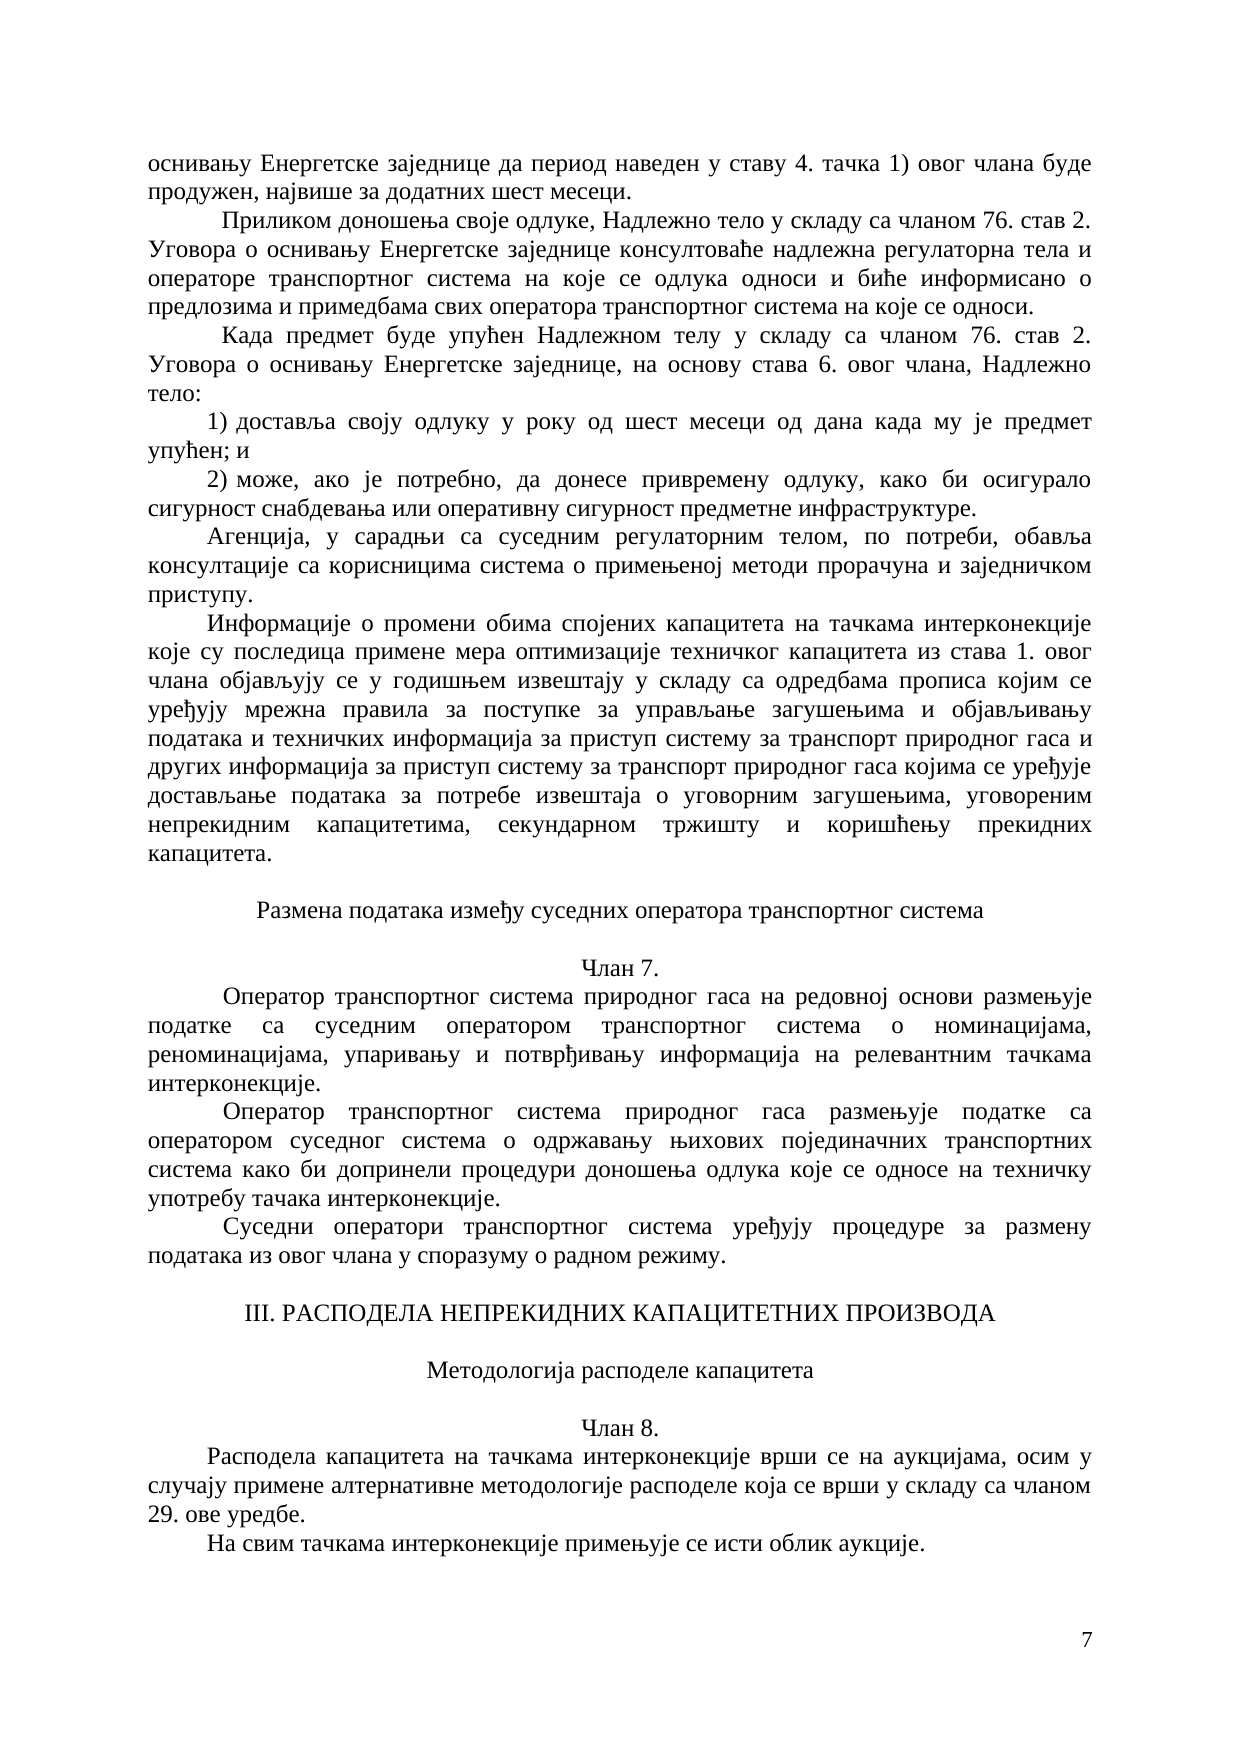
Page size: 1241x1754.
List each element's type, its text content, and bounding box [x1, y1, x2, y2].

text Приликом доношења своје одлуке, Надлежно тело у складу са чланом 76. став 2. Уговора о оснивању Енергетске заједнице консултоваће надлежна регулаторна тела и операторе транспортног система на које се одлука односи и биће информисано о предлозима и примедбама свих оператора транспортног система на које се односи. [148, 205, 1093, 320]
text Оператор транспортног система природног гаса на редовној основи размењује податке са суседним оператором транспортног система о номинацијама, реноминацијама, упаривању и потврђивању информација на релевантним тачкама интерконекције. [148, 981, 1093, 1096]
text 1) доставља своју одлуку у року од шест месеци од дана када му је предмет упућен; и [148, 406, 1093, 464]
subtitle Члан 7. [148, 953, 1093, 981]
text Када предмет буде упућен Надлежном телу у складу са чланом 76. став 2. Уговора о оснивању Енергетске заједнице, на основу става 6. овог члана, Надлежно тело: [148, 320, 1093, 406]
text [148, 148, 1093, 205]
text Суседни оператори транспортног система уређују процедуре за размену података из овог члана у споразуму о радном режиму. [148, 1211, 1093, 1269]
text Оператор транспортног система природног гаса размењује податке са оператором суседног система о одржавању њихових појединачних транспортних система како би допринели процедури доношења одлука које се односе на техничку употребу тачака интерконекције. [148, 1096, 1093, 1211]
subtitle Размена података између суседних оператора транспортног система [148, 895, 1093, 924]
text На свим тачкама интерконекције примењује се исти облик аукције. [148, 1528, 1093, 1556]
subtitle Методологија расподеле капацитета [148, 1355, 1093, 1384]
text Расподела капацитета на тачкама интерконекције врши се на аукцијама, осим у случају примене алтернативне методологије расподеле која се врши у складу са чланом 29. ове уредбе. [148, 1441, 1093, 1528]
text Информације о промени обима спојених капацитета на тачкама интерконекције које су последица примене мера оптимизације техничког капацитета из става 1. овог члана објављују се у годишњем извештају у складу са одредбама прописа којим се уређују мрежна правила за поступке за управљање загушењима и објављивању података и техничких информација за приступ систему за транспорт природног гаса и других информација за приступ систему за транспорт природног гаса којима се уређује достављање података за потребе извештаја о уговорним загушењима, уговореним непрекидним капацитетима, секундарном тржишту и коришћењу прекидних капацитета. [148, 608, 1093, 866]
text 2) може, ако је потребно, да донесе привремену одлуку, како би осигурало сигурност снабдевања или оперативну сигурност предметне инфраструктуре. [148, 464, 1093, 521]
subtitle III. РАСПОДЕЛА НЕПРЕКИДНИХ КАПАЦИТЕТНИХ ПРОИЗВОДА [148, 1298, 1093, 1326]
text Агенција, у сарадњи са суседним регулаторним телом, по потреби, обавља консултације са корисницима система о примењеној методи прорачуна и заједничком приступу. [148, 521, 1093, 608]
subtitle Члан 8. [148, 1413, 1093, 1441]
